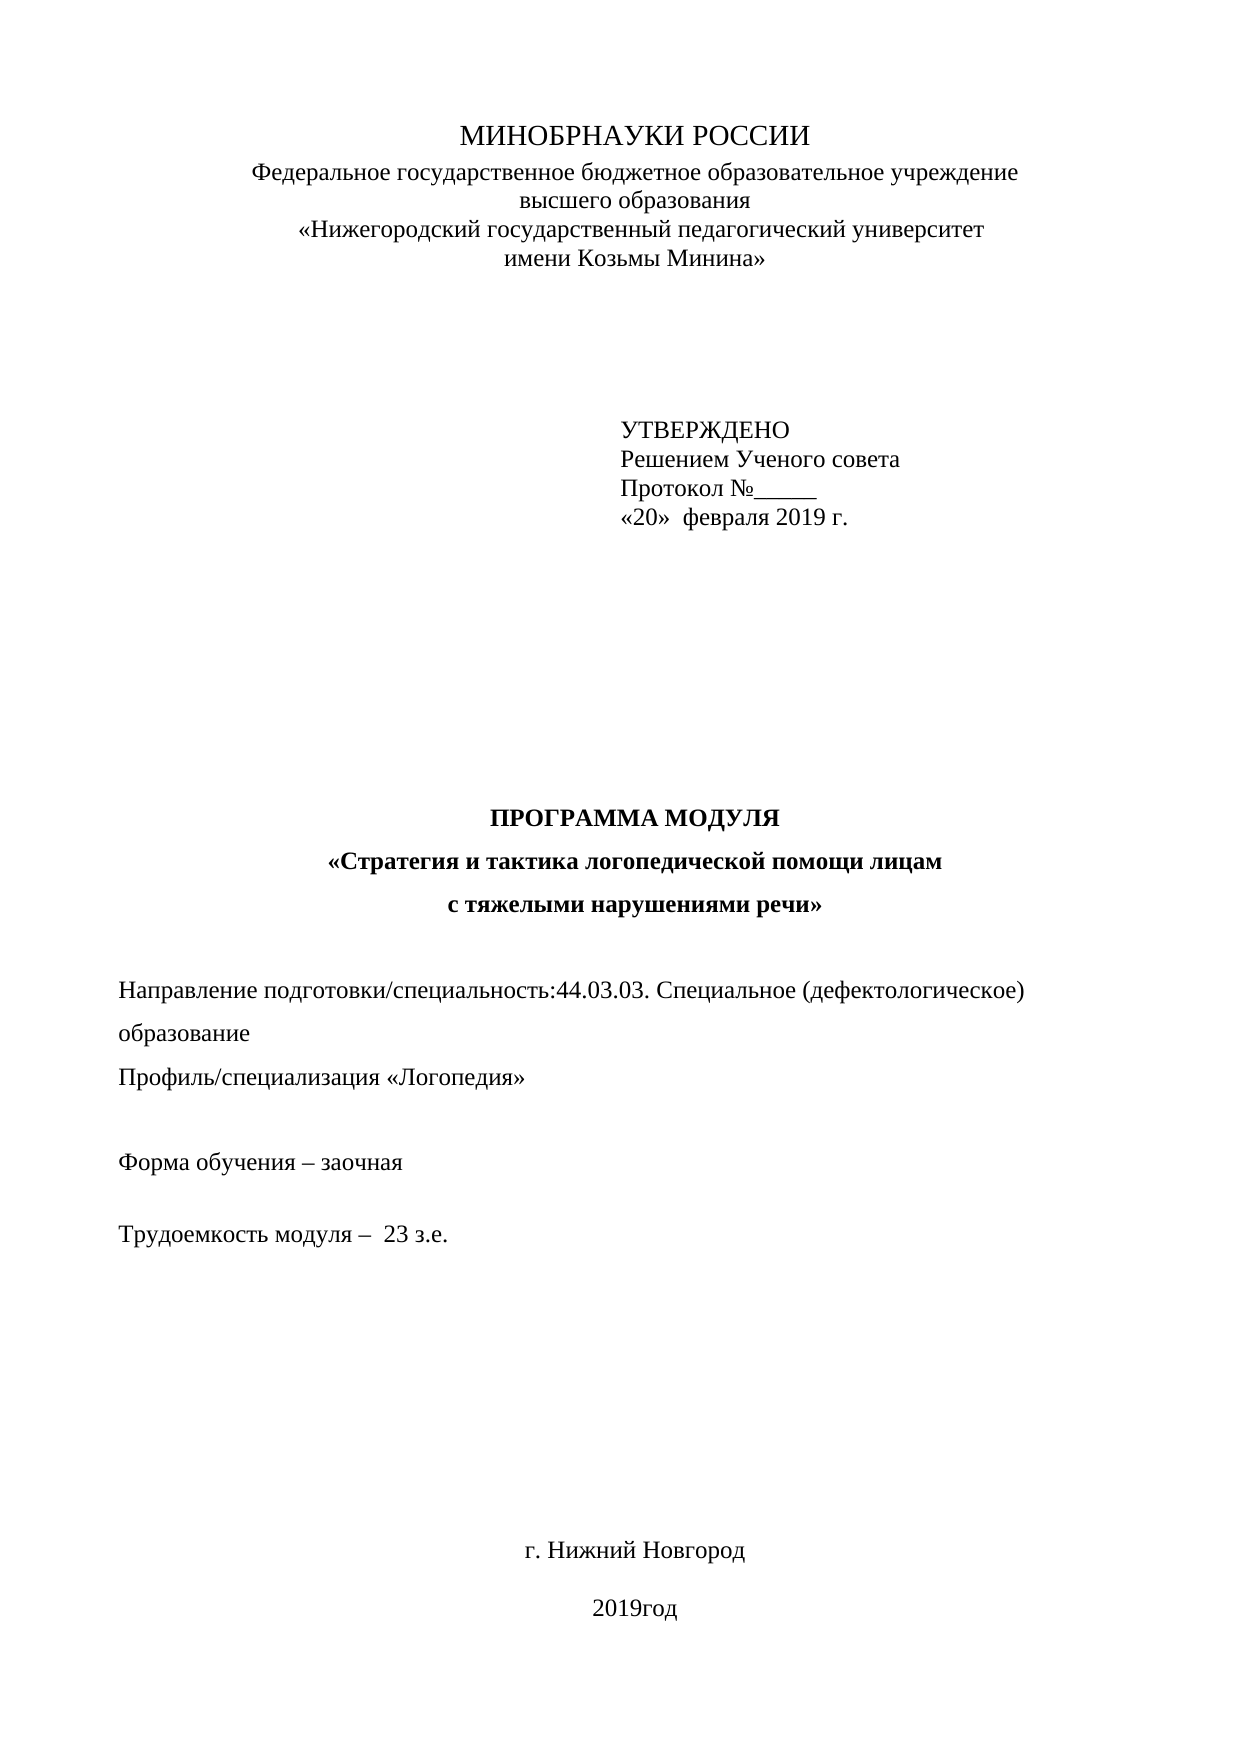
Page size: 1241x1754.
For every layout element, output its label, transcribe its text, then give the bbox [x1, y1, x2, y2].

text имени Козьмы Минина» [118, 243, 1152, 272]
text Протокол №_____ [620, 473, 1152, 502]
text Форма обучения – заочная [118, 1147, 1152, 1176]
text «Стратегия и тактика логопедической помощи лицам [118, 846, 1152, 875]
text высшего образования [118, 185, 1152, 214]
text Трудоемкость модуля – 23 з.е. [118, 1219, 1152, 1248]
text с тяжелыми нарушениями речи» [118, 889, 1152, 918]
text Направление подготовки/специальность:44.03.03. Специальное (дефектологическое) образование [118, 975, 1152, 1047]
text 2019год [118, 1593, 1152, 1621]
text МИНОБРНАУКИ РОССИИ [118, 118, 1152, 152]
text Решением Ученого совета [620, 444, 1152, 473]
text УТВЕРЖДЕНО [620, 415, 1152, 444]
text Федеральное государственное бюджетное образовательное учреждение [118, 157, 1152, 185]
text «20» февраля 2019 г. [620, 502, 1152, 530]
text программа модуля [118, 803, 1152, 832]
text Профиль/специализация «Логопедия» [118, 1062, 1152, 1090]
text «Нижегородский государственный педагогический университет [118, 214, 1152, 243]
text г. Нижний Новгород [118, 1535, 1152, 1564]
